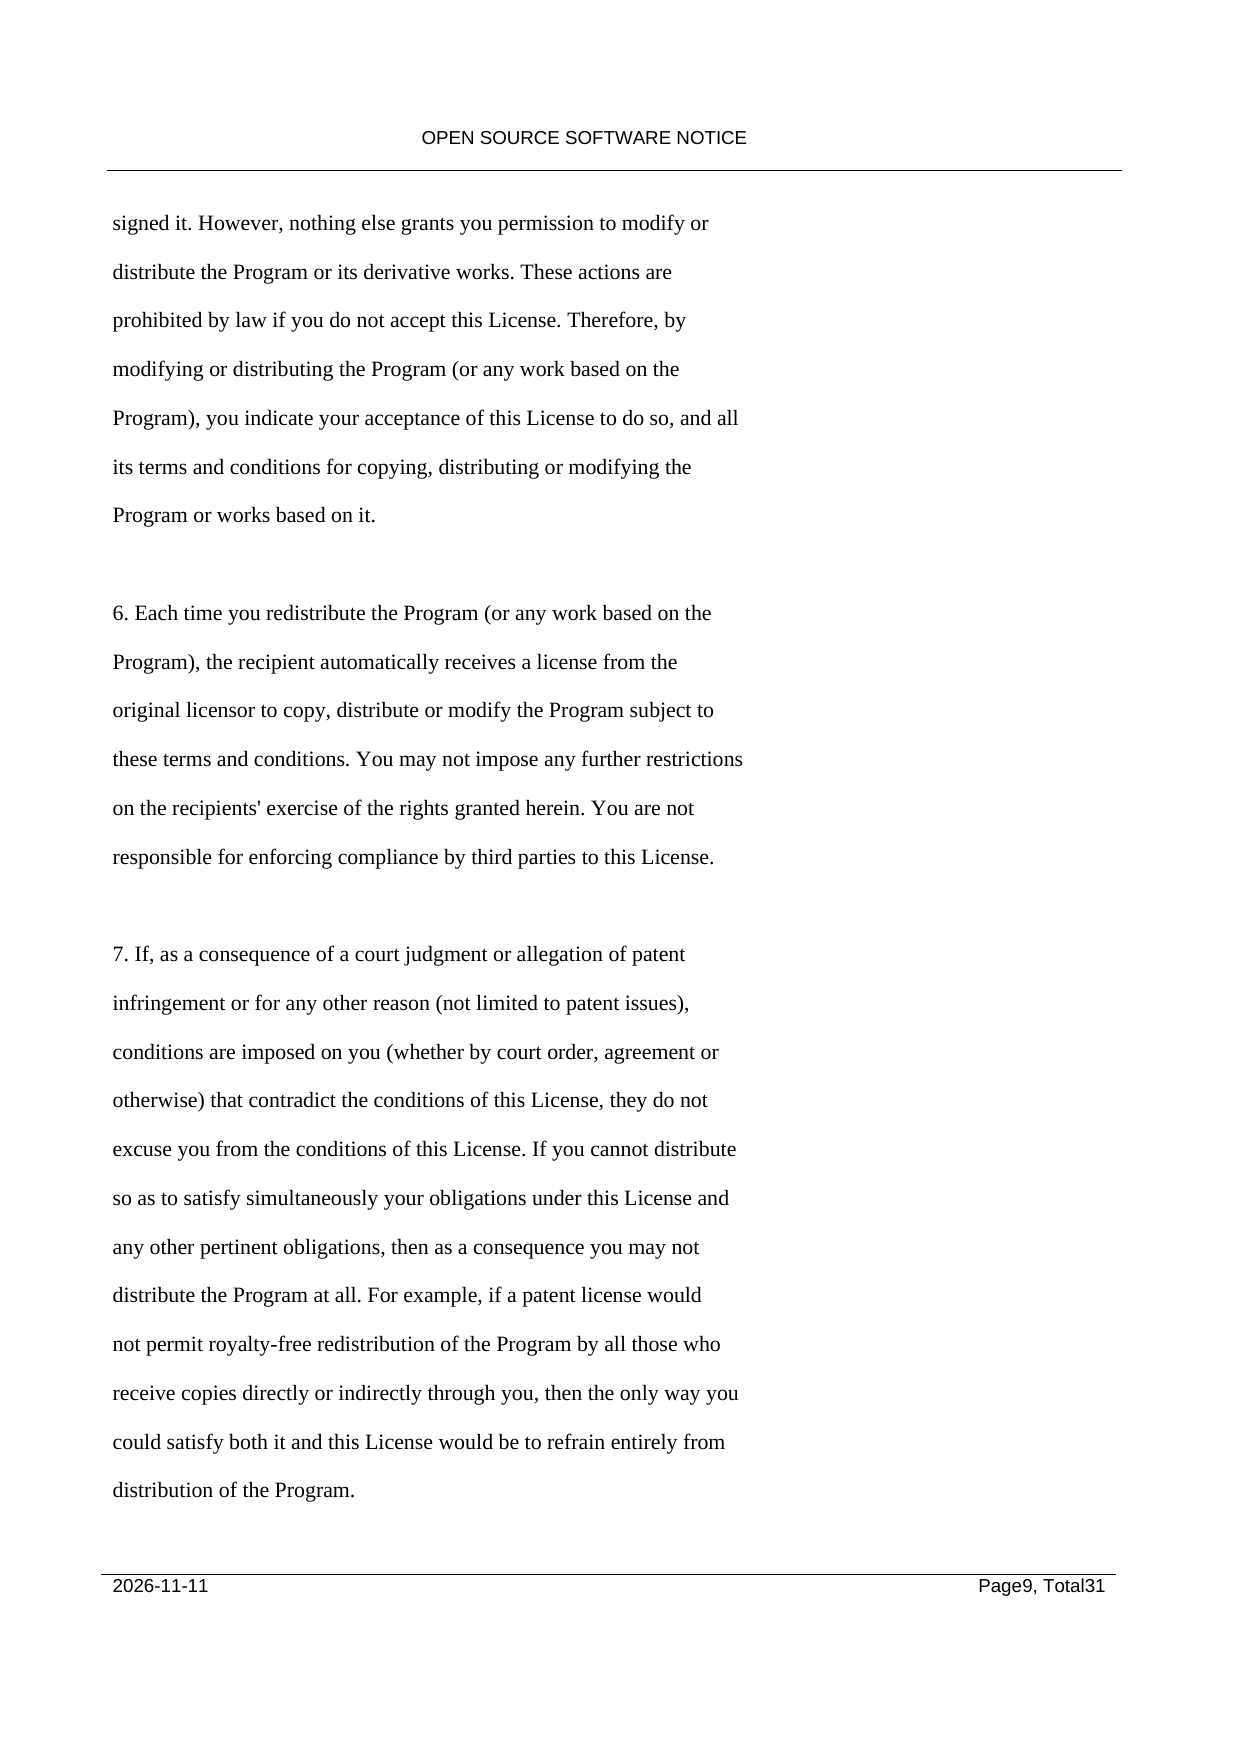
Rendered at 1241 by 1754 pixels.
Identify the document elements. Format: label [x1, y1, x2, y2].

text [112, 206, 1128, 1506]
